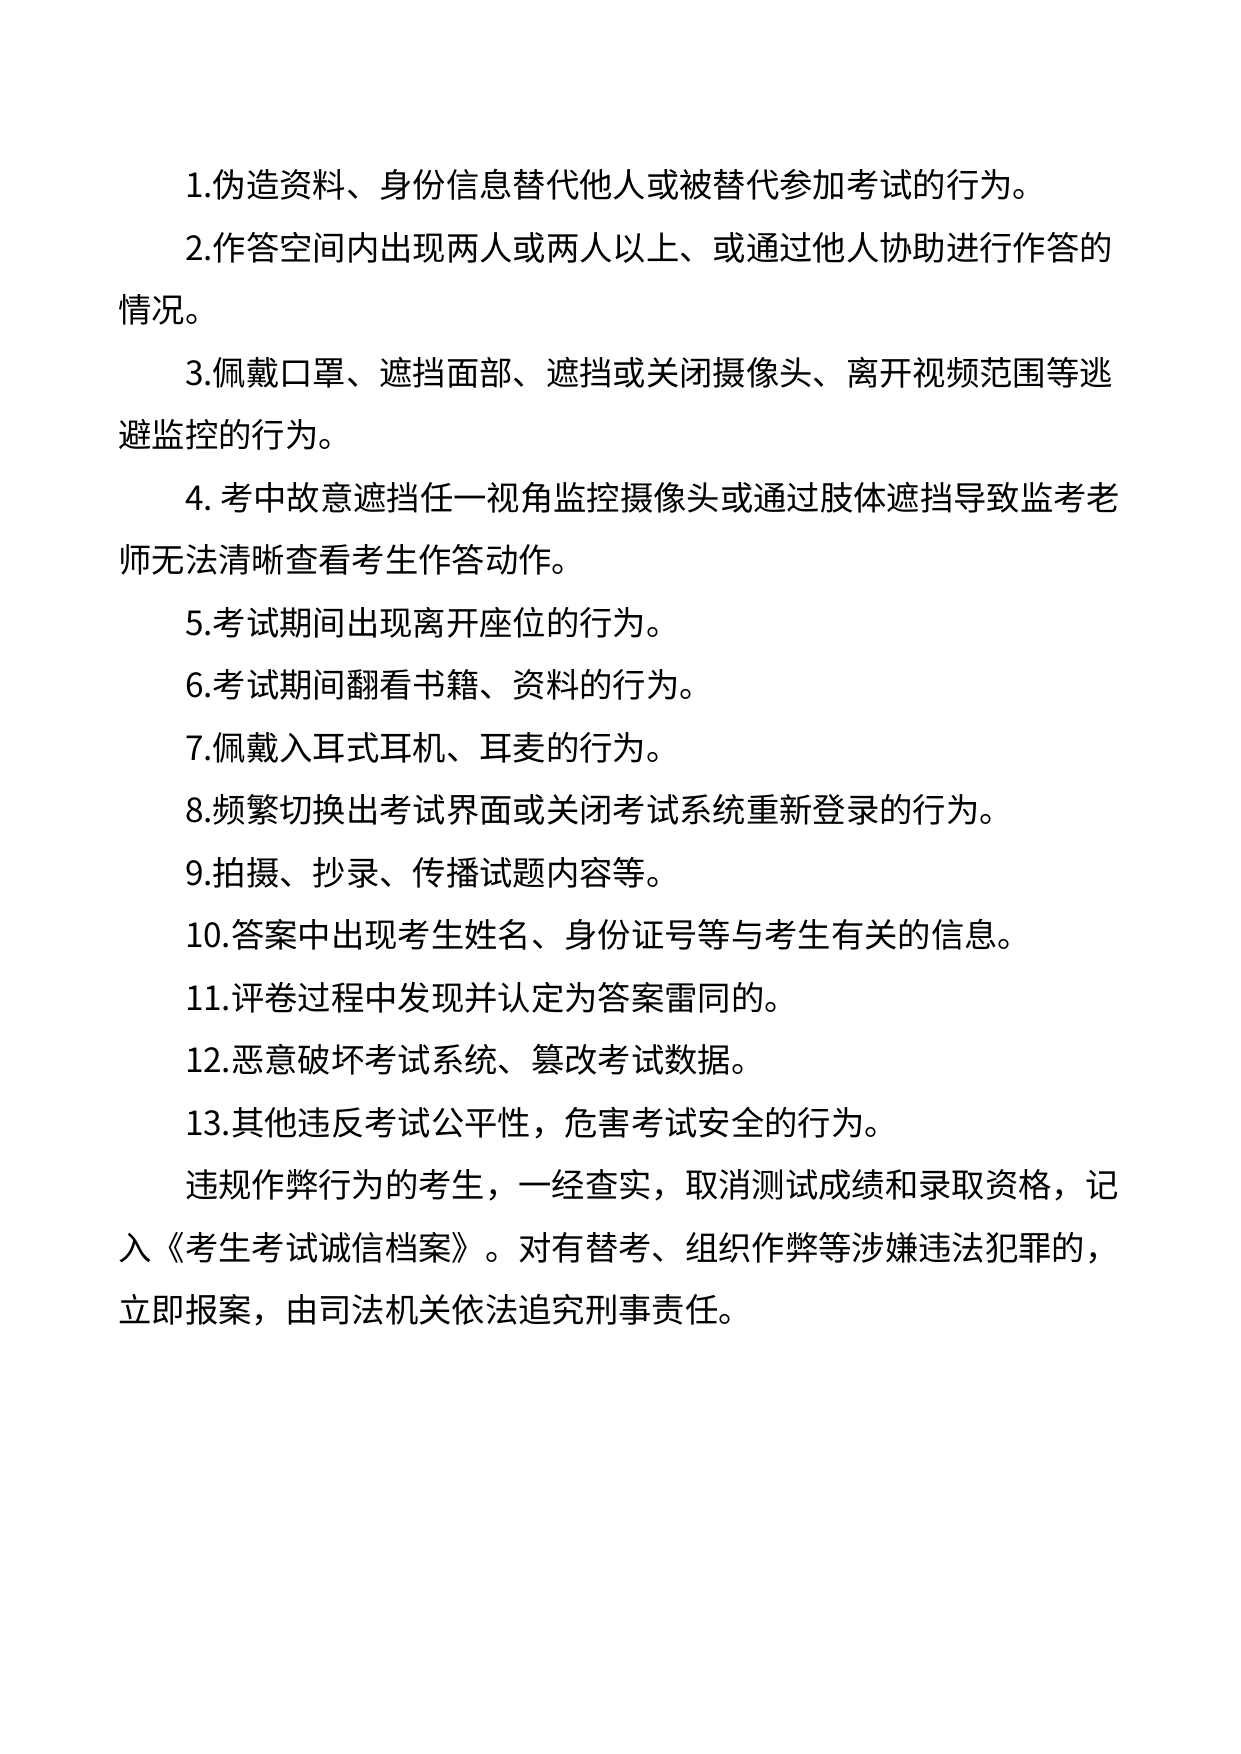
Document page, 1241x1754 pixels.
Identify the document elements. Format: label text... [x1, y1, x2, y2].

text 12.恶意破坏考试系统、篡改考试数据。 [118, 1023, 1122, 1085]
text 8.频繁切换出考试界面或关闭考试系统重新登录的行为。 [118, 773, 1122, 835]
text 11.评卷过程中发现并认定为答案雷同的。 [118, 960, 1122, 1023]
text 4. 考中故意遮挡任一视角监控摄像头或通过肢体遮挡导致监考老师无法清晰查看考生作答动作。 [118, 460, 1122, 585]
text 3.佩戴口罩、遮挡面部、遮挡或关闭摄像头、离开视频范围等逃避监控的行为。 [118, 335, 1122, 460]
text 9.拍摄、抄录、传播试题内容等。 [118, 835, 1122, 898]
text 13.其他违反考试公平性，危害考试安全的行为。 [118, 1085, 1122, 1148]
text 10.答案中出现考生姓名、身份证号等与考生有关的信息。 [118, 898, 1122, 960]
text 2.作答空间内出现两人或两人以上、或通过他人协助进行作答的情况。 [118, 210, 1122, 335]
text 6.考试期间翻看书籍、资料的行为。 [118, 648, 1122, 710]
text 7.佩戴入耳式耳机、耳麦的行为。 [118, 710, 1122, 773]
text 5.考试期间出现离开座位的行为。 [118, 585, 1122, 648]
text 1.伪造资料、身份信息替代他人或被替代参加考试的行为。 [118, 148, 1122, 210]
text 违规作弊行为的考生，一经查实，取消测试成绩和录取资格，记入《考生考试诚信档案》。对有替考、组织作弊等涉嫌违法犯罪的，立即报案，由司法机关依法追究刑事责任。 [118, 1148, 1122, 1335]
